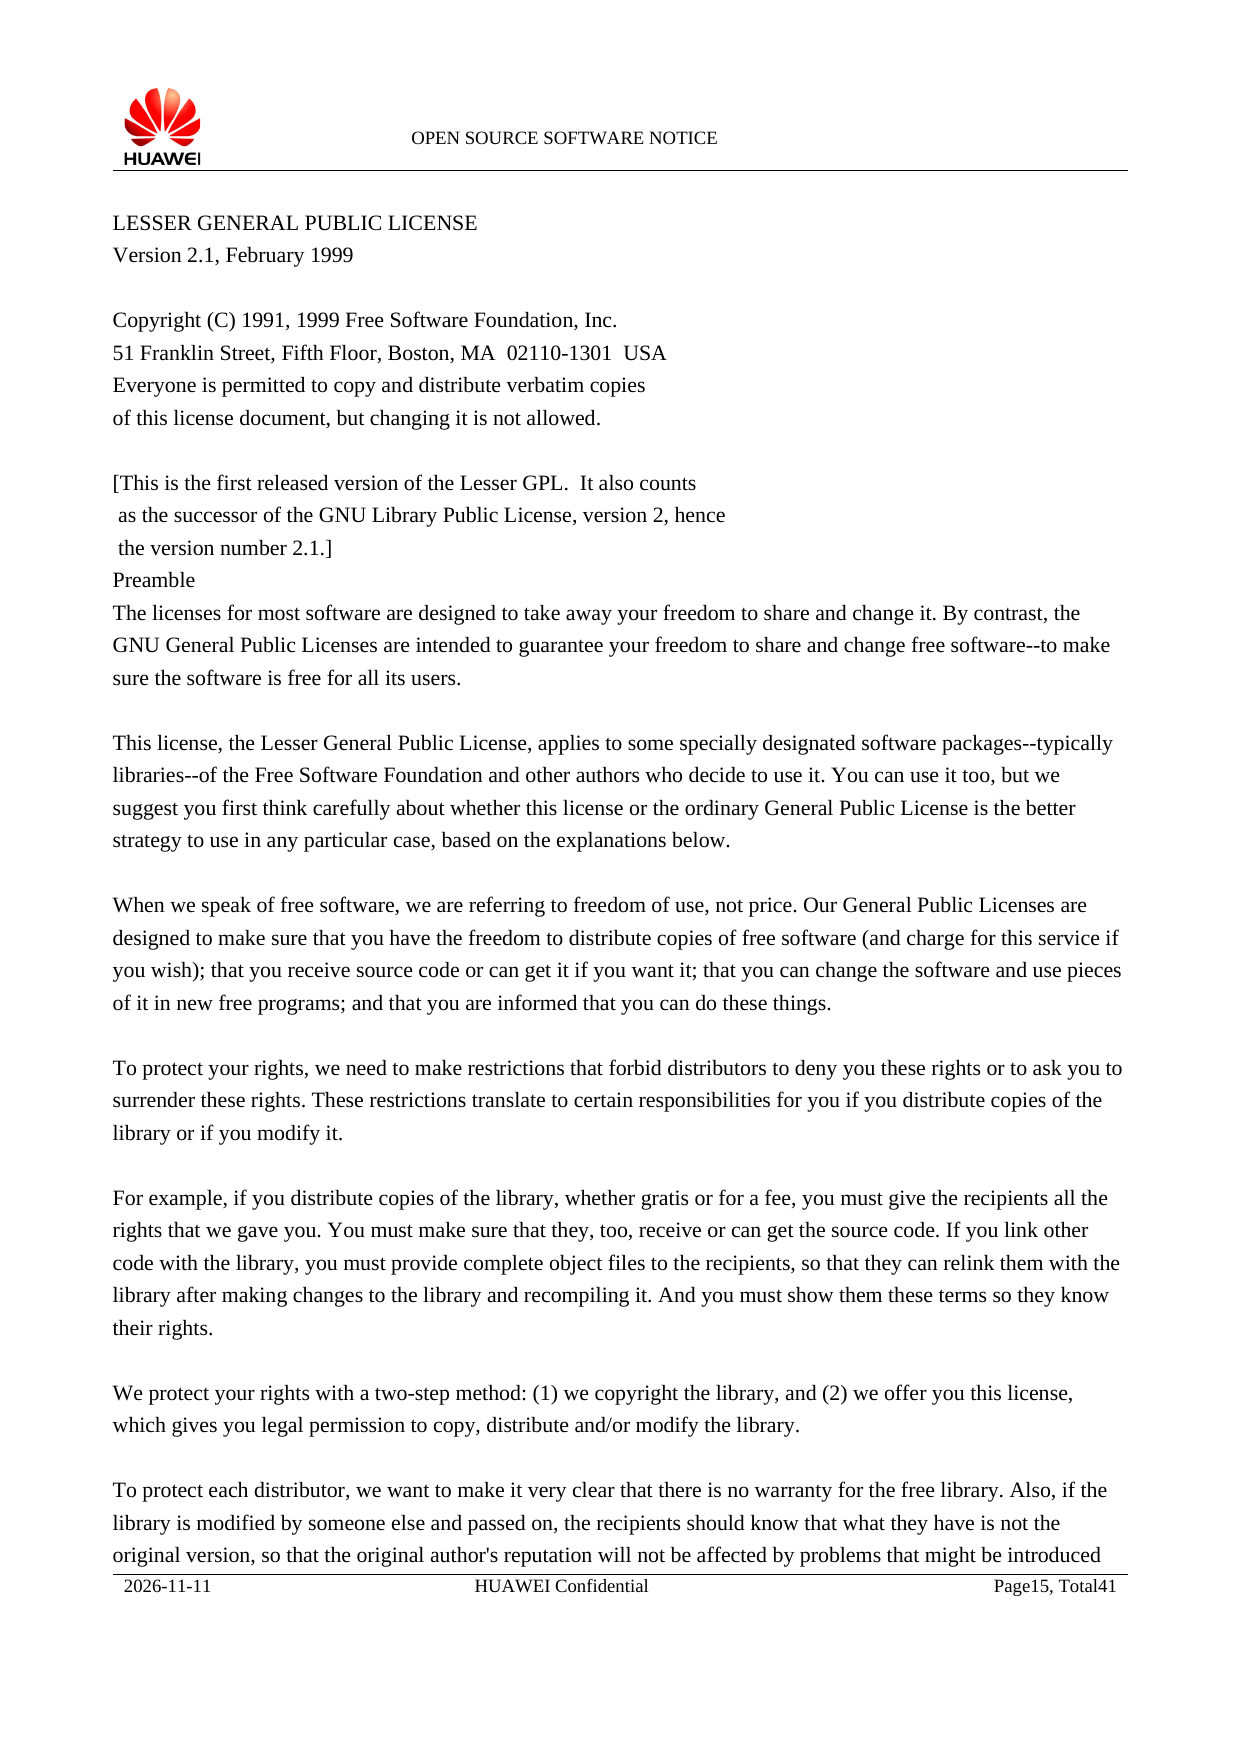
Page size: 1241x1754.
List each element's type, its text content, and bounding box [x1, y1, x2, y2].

picture [124, 88, 201, 165]
